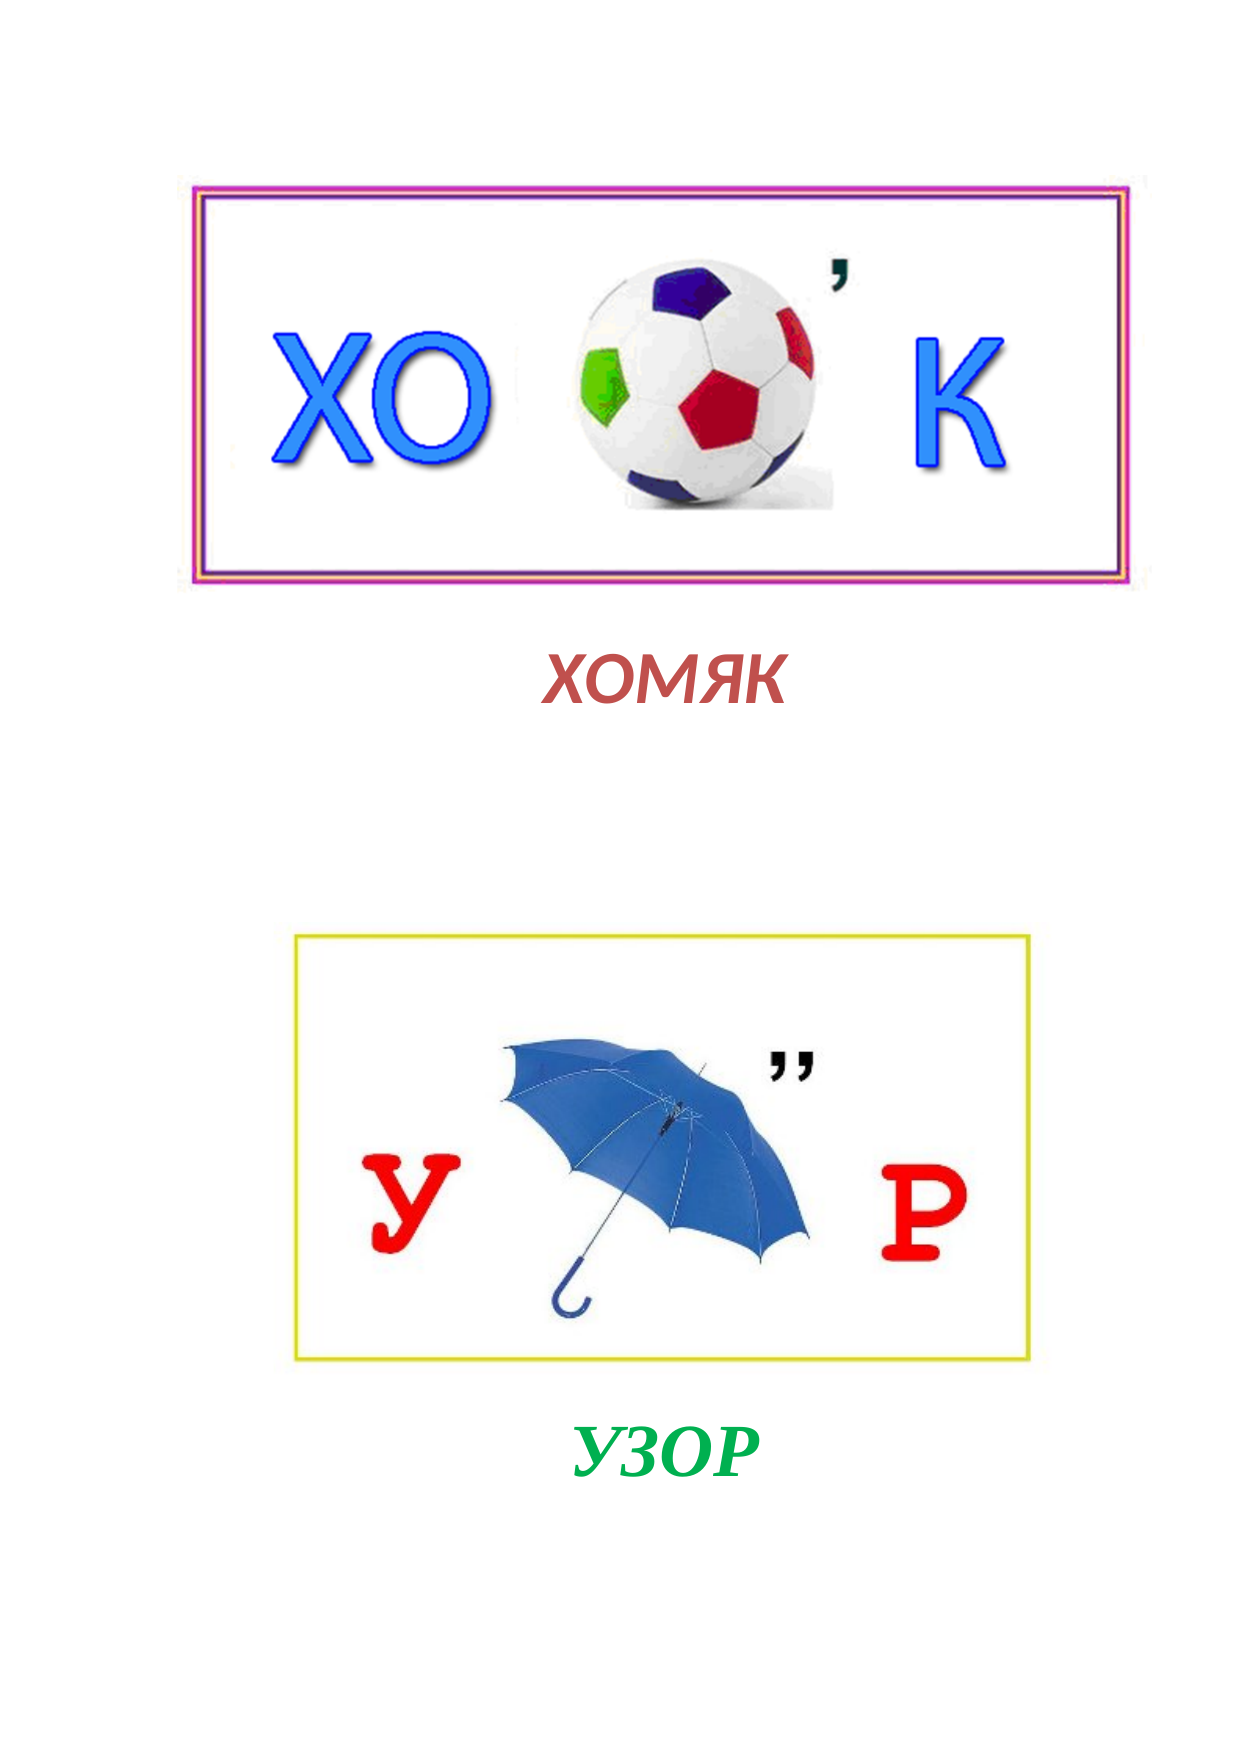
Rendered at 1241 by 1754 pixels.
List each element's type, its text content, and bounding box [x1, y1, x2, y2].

picture [177, 175, 1152, 602]
picture [273, 922, 1055, 1378]
text ХОМЯК [177, 630, 1152, 722]
text УЗОР [177, 1407, 1152, 1493]
